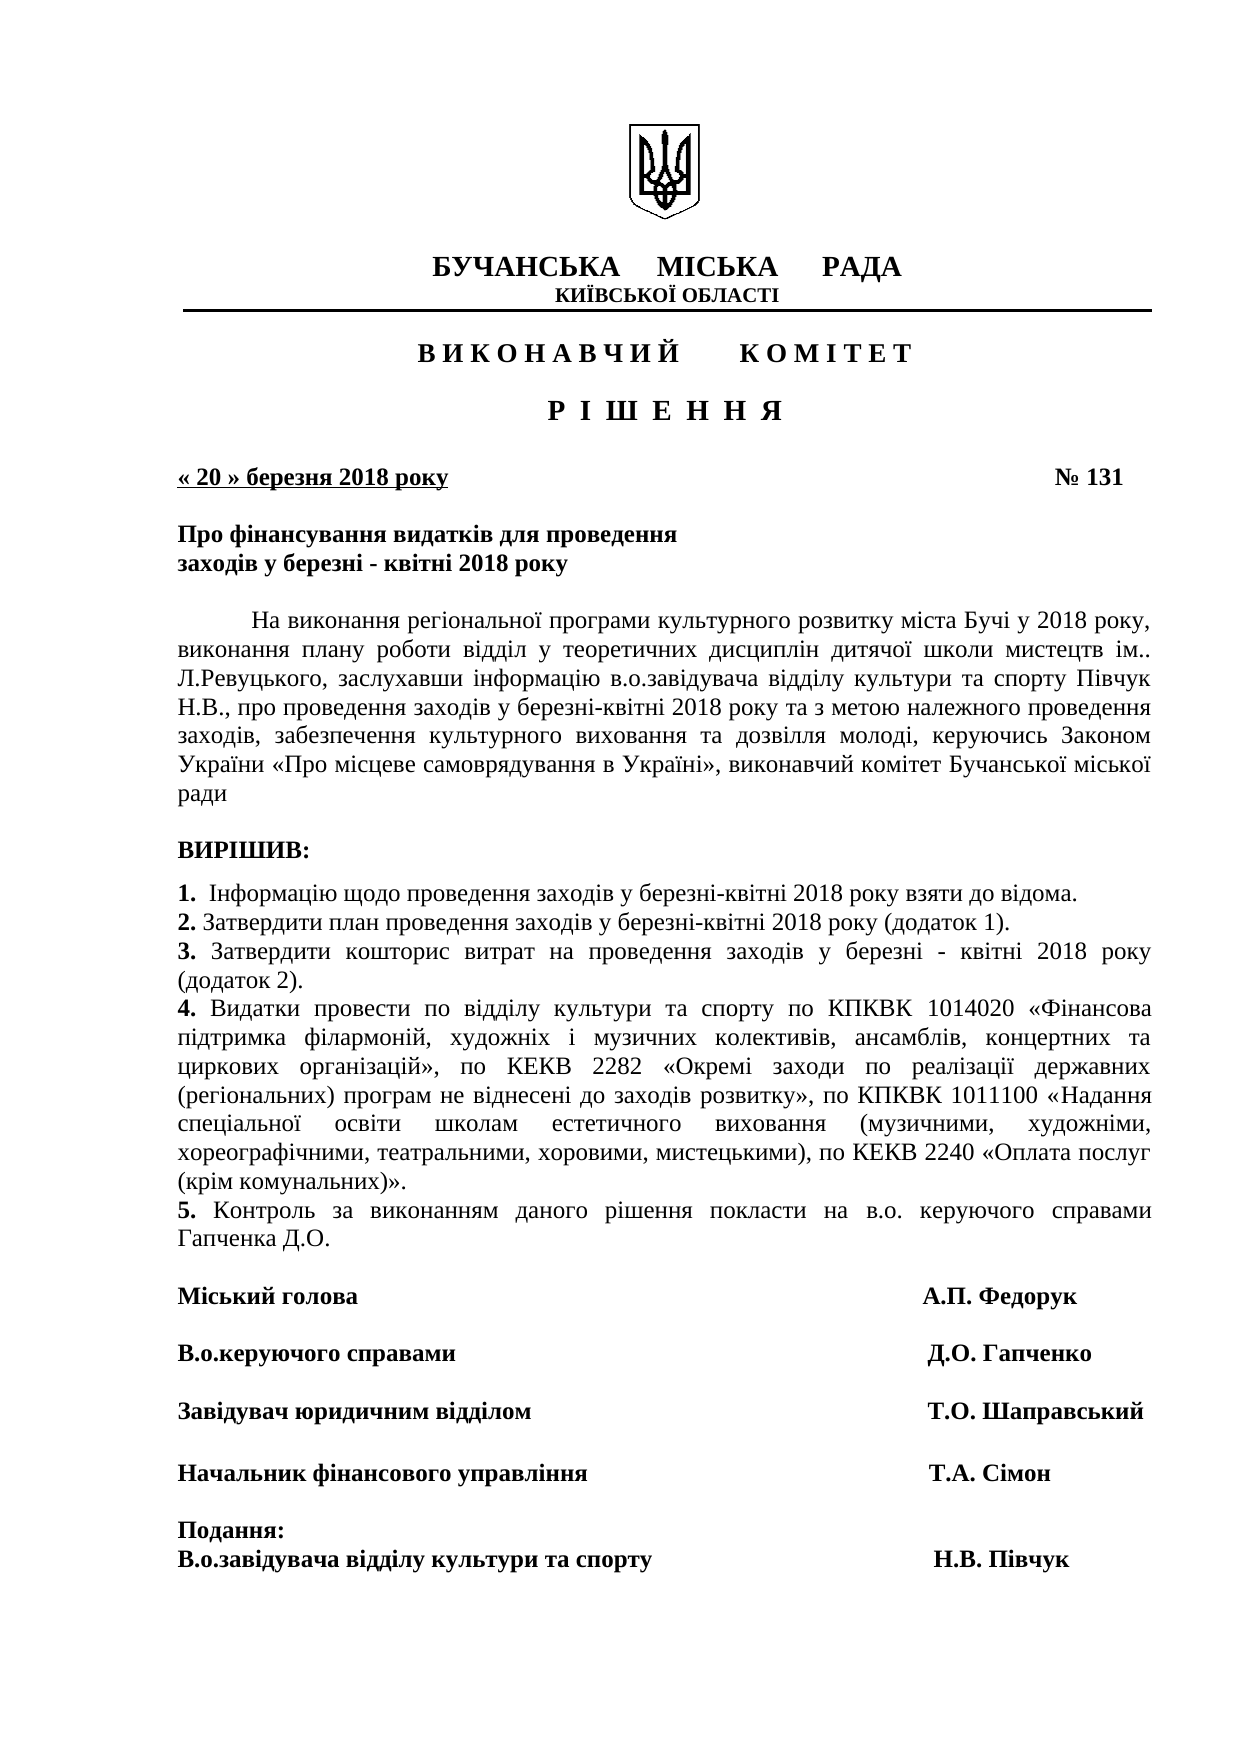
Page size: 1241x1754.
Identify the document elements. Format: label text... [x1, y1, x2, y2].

text 4. Видатки провести по відділу культури та спорту по КПКВК 1014020 «Фінансова підтримка філармоній, художніх і музичних колективів, ансамблів, концертних та циркових організацій», по КЕКВ 2282 «Окремі заходи по реалізації державних (регіональних) програм не віднесені до заходів розвитку», по КПКВК 1011100 «Надання спеціальної освіти школам естетичного виховання (музичними, художніми, хореографічними, театральними, хоровими, мистецькими), по КЕКВ 2240 «Оплата послуг (крім комунальних)». [177, 993, 1152, 1195]
text В.о.керуючого справами Д.О. Гапченко [177, 1338, 1152, 1367]
text заходів у березні - квітні 2018 року [177, 548, 1152, 577]
subtitle В И К О Н А В Ч И Й К О М І Т Е Т [177, 337, 1152, 368]
text Завідувач юридичним відділом Т.О. Шаправський [177, 1396, 1152, 1425]
text 2. Затвердити план проведення заходів у березні-квітні 2018 року (додаток 1). [177, 907, 1152, 936]
text Подання: [177, 1515, 1152, 1544]
text 5. Контроль за виконанням даного рішення покласти на в.о. керуючого справами Гапченка Д.О. [177, 1195, 1152, 1252]
text Міський голова А.П. Федорук [177, 1281, 1152, 1310]
subtitle Р І Ш Е Н Н Я [177, 393, 1152, 427]
text Про фінансування видатків для проведення [177, 519, 1152, 548]
text На виконання регіональної програми культурного розвитку міста Бучі у 2018 року, виконання плану роботи відділ у теоретичних дисциплін дитячої школи мистецтв ім.. Л.Ревуцького, заслухавши інформацію в.о.завідувача відділу культури та спорту Півчук Н.В., про проведення заходів у березні-квітні 2018 року та з метою належного проведення заходів, забезпечення культурного виховання та дозвілля молоді, керуючись Законом України «Про місцеве самоврядування в Україні», виконавчий комітет Бучанської міської ради [177, 605, 1152, 807]
text БУЧАНСЬКА МІСЬКА РАДА [183, 249, 1152, 283]
text Начальник фінансового управління Т.А. Сімон [177, 1458, 1152, 1486]
text « 20 » березня 2018 року № 131 [177, 462, 1152, 490]
text В.о.завідувача відділу культури та спорту Н.В. Півчук [177, 1544, 1152, 1573]
text ВИРІШИВ: [177, 835, 1152, 864]
text 3. Затвердити кошторис витрат на проведення заходів у березні - квітні 2018 року (додаток 2). [177, 936, 1152, 993]
text 1. Інформацію щодо проведення заходів у березні-квітні 2018 року взяти до відома. [177, 878, 1152, 907]
subtitle КИЇВСЬКОЇ ОБЛАСТІ [183, 283, 1152, 309]
